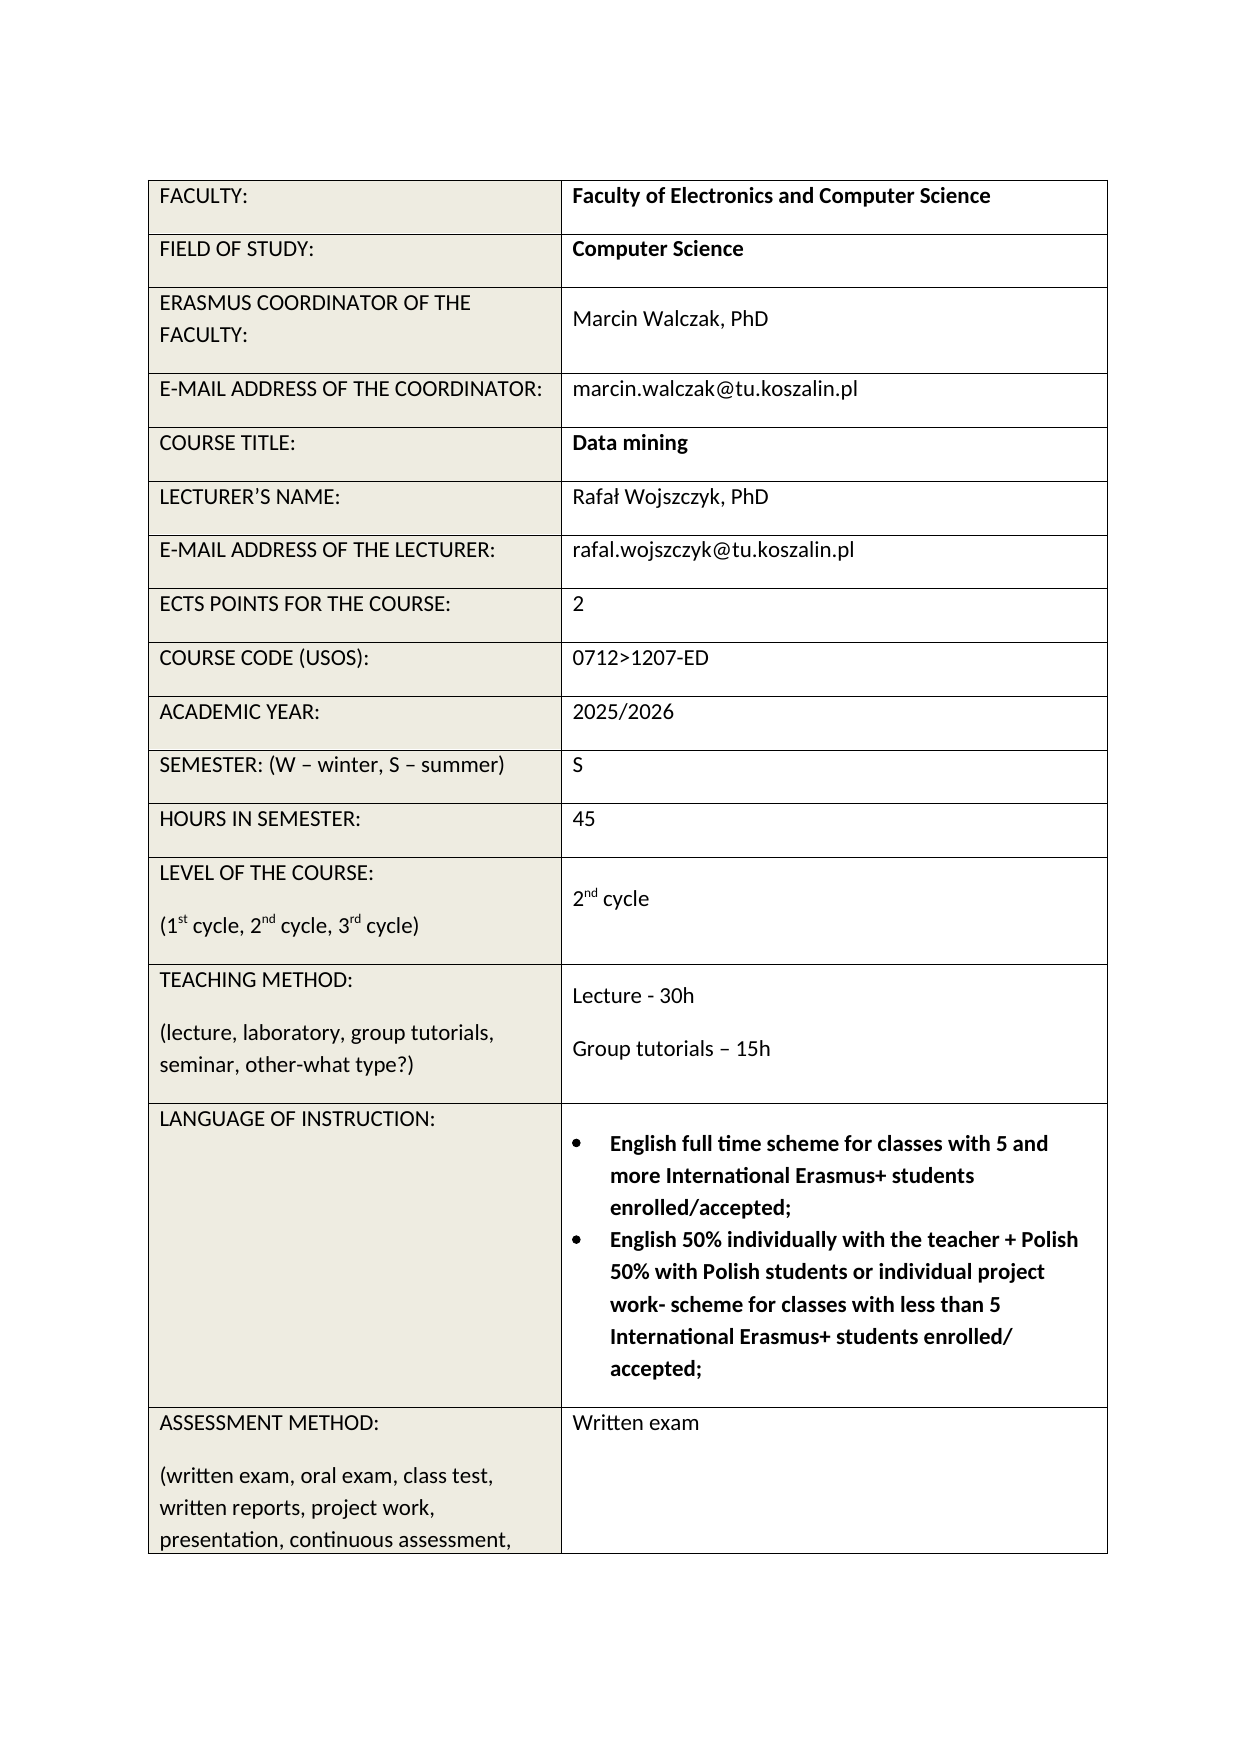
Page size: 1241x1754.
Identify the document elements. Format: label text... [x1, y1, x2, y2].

table_cell E-MAIL ADDRESS OF THE LECTURER: [149, 536, 561, 588]
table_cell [149, 1408, 561, 1553]
table_cell ERASMUS COORDINATOR OF THE FACULTY: [149, 288, 561, 373]
table_cell marcin.walczak@tu.koszalin.pl [562, 374, 1107, 427]
table_cell 2 [562, 589, 1107, 642]
table_cell 0712>1207-ED [562, 643, 1107, 696]
table_cell ACADEMIC YEAR: [149, 697, 561, 749]
table_header FACULTY: [149, 181, 561, 233]
table_cell Marcin Walczak, PhD [562, 288, 1107, 373]
table_cell Computer Science [562, 235, 1107, 287]
table_cell COURSE TITLE: [149, 428, 561, 481]
table_cell 2nd cycle [562, 858, 1107, 964]
table_cell TEACHING METHOD: (lecture, laboratory, group tutorials, seminar, other-what type?) [149, 965, 561, 1103]
table_cell ECTS POINTS FOR THE COURSE: [149, 589, 561, 642]
table_cell LECTURER’S NAME: [149, 482, 561, 534]
table_cell S [562, 751, 1107, 803]
table_cell FIELD OF STUDY: [149, 235, 561, 287]
table_cell HOURS IN SEMESTER: [149, 804, 561, 857]
table_cell Data mining [562, 428, 1107, 481]
table_cell COURSE CODE (USOS): [149, 643, 561, 696]
table_cell Written exam [562, 1408, 1107, 1553]
table_cell SEMESTER: (W – winter, S – summer) [149, 751, 561, 803]
table_header Faculty of Electronics and Computer Science [562, 181, 1107, 233]
table_cell 45 [562, 804, 1107, 857]
table_cell LANGUAGE OF INSTRUCTION: [149, 1104, 561, 1407]
table_cell Lecture - 30h Group tutorials – 15h [562, 965, 1107, 1103]
table_cell E-MAIL ADDRESS OF THE COORDINATOR: [149, 374, 561, 427]
table_cell LEVEL OF THE COURSE: (1st cycle, 2nd cycle, 3rd cycle) [149, 858, 561, 964]
table_cell Rafał Wojszczyk, PhD [562, 482, 1107, 534]
table_cell rafal.wojszczyk@tu.koszalin.pl [562, 536, 1107, 588]
table_cell English full time scheme for classes with 5 and more International Erasmus+ students enrolled/accepted; English 50% individually with the teacher + Polish 50% with Polish students or individual project work- scheme for classes with less than 5 International Erasmus+ students enrolled/ accepted; [562, 1104, 1107, 1407]
table_cell 2025/2026 [562, 697, 1107, 749]
